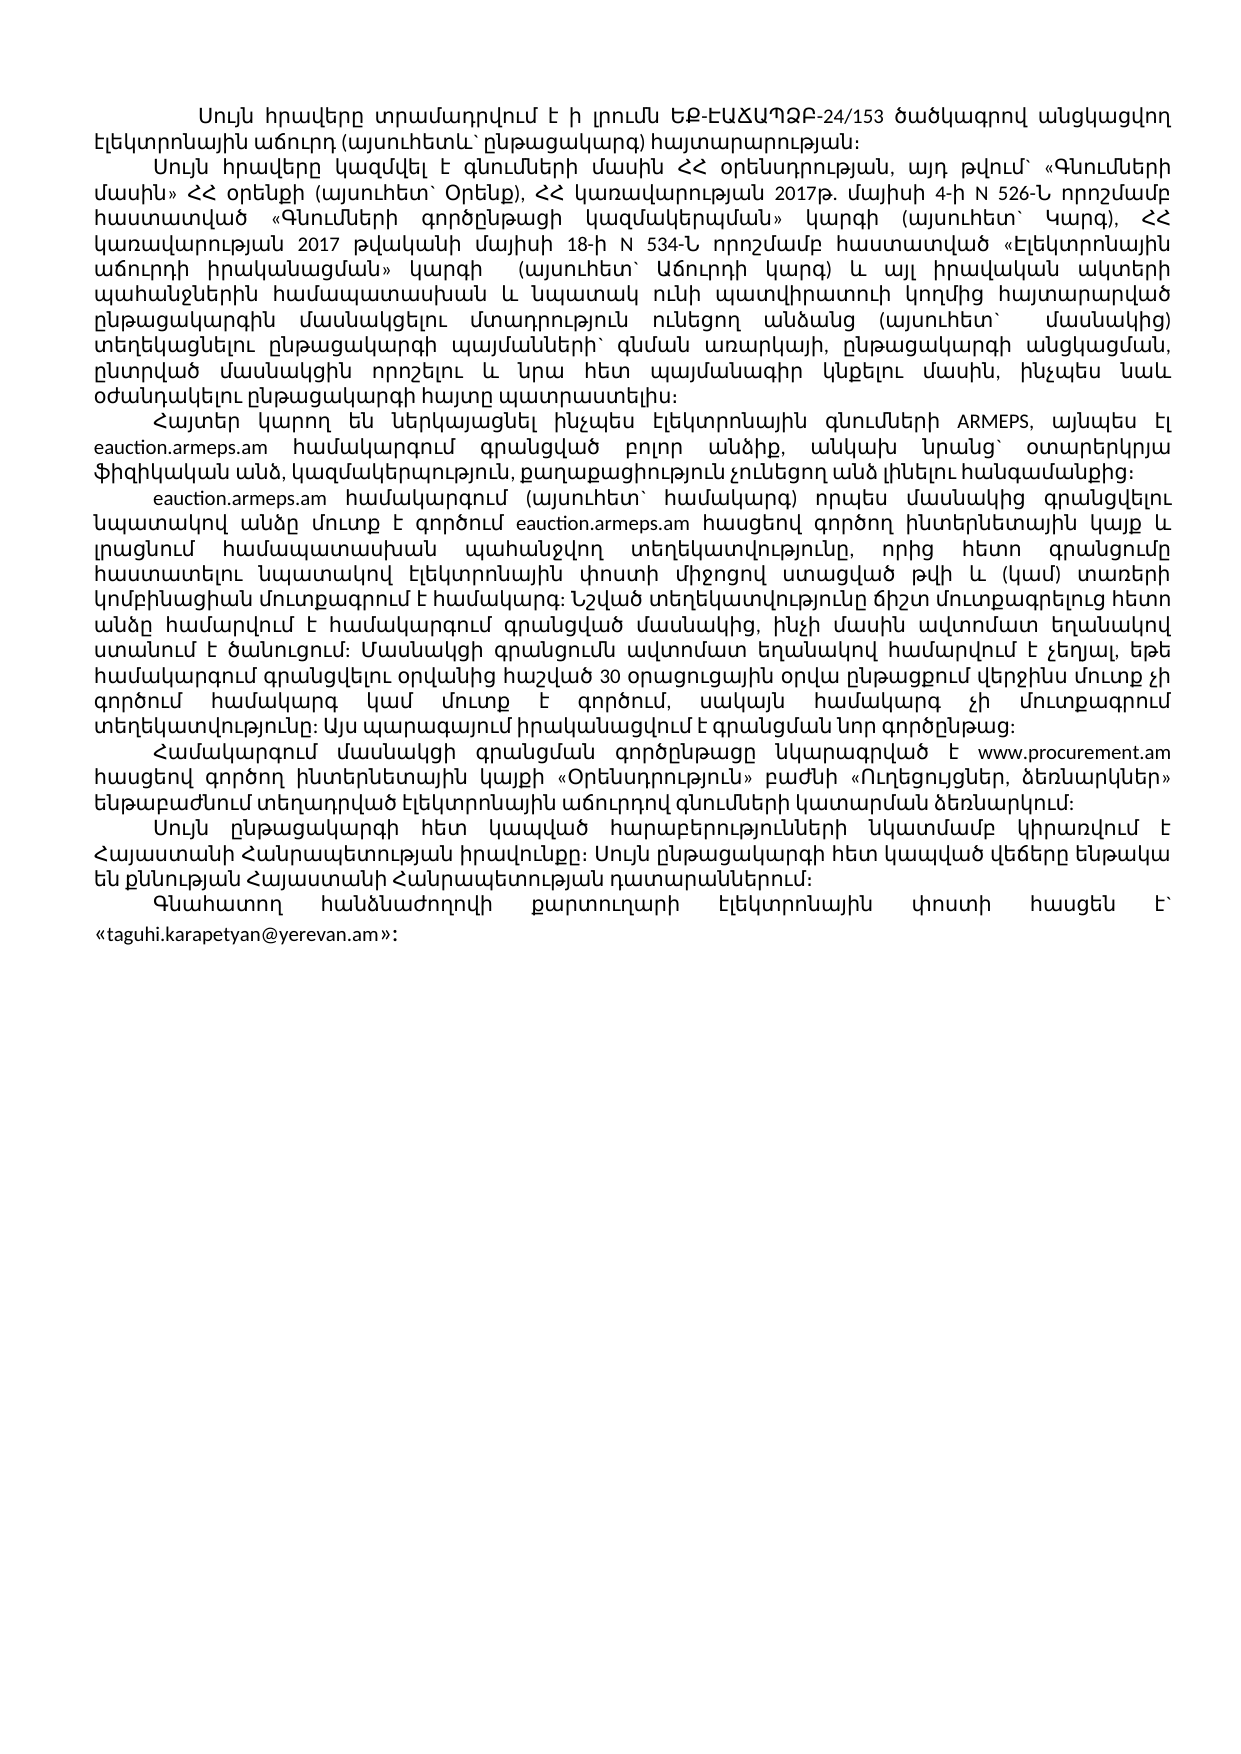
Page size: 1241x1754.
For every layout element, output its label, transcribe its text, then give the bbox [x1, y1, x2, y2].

text Սույն ընթացակարգի հետ կապված հարաբերությունների նկատմամբ կիրառվում է Հայաստանի Հանրապետության իրավունքը։ Սույն ընթացակարգի հետ կապված վեճերը ենթակա են քննության Հայաստանի Հանրապետության դատարաններում։ [94, 815, 1171, 892]
text Սույն հրավերը տրամադրվում է ի լրումն ԵՔ-ԷԱՃԱՊՁԲ-24/153 ծածկագրով անցկացվող էլեկտրոնային աճուրդ (այսուհետև` ընթացակարգ) հայտարարության։ [94, 104, 1171, 154]
text Հայտեր կարող են ներկայացնել ինչպես էլեկտրոնային գնումների ARMEPS, այնպես էլ eauction.armeps.am համակարգում գրանցված բոլոր անձիք, անկախ նրանց` օտարերկրյա ֆիզիկական անձ, կազմակերպություն, քաղաքացիություն չունեցող անձ լինելու հանգամանքից։ [94, 409, 1171, 485]
text Սույն հրավերը կազմվել է գնումների մասին ՀՀ օրենսդրության, այդ թվում` «Գնումների մասին» ՀՀ օրենքի (այսուհետ` Օրենք), ՀՀ կառավարության 2017թ. մայիսի 4-ի N 526-Ն որոշմամբ հաստատված «Գնումների գործընթացի կազմակերպման» կարգի (այսուհետ` Կարգ), ՀՀ կառավարության 2017 թվականի մայիսի 18-ի N 534-Ն որոշմամբ հաստատված «Էլեկտրոնային աճուրդի իրականացման» կարգի (այսուհետ` Աճուրդի կարգ) և այլ իրավական ակտերի պահանջներին համապատասխան և նպատակ ունի պատվիրատուի կողմից հայտարարված ընթացակարգին մասնակցելու մտադրություն ունեցող անձանց (այսուհետ` մասնակից) տեղեկացնելու ընթացակարգի պայմանների` գնման առարկայի, ընթացակարգի անցկացման, ընտրված մասնակցին որոշելու և նրա հետ պայմանագիր կնքելու մասին, ինչպես նաև օժանդակելու ընթացակարգի հայտը պատրաստելիս։ [94, 154, 1171, 409]
text Գնահատող հանձնաժողովի քարտուղարի էլեկտրոնային փոստի հասցեն է` «taguhi.karapetyan@yerevan.am»: [94, 892, 1171, 948]
text Համակարգում մասնակցի գրանցման գործընթացը նկարագրված է www.procurement.am հասցեով գործող ինտերնետային կայքի «Օրենսդրություն» բաժնի «Ուղեցույցներ, ձեռնարկներ» ենթաբաժնում տեղադրված էլեկտրոնային աճուրդով գնումների կատարման ձեռնարկում: [94, 739, 1171, 815]
text eauction.armeps.am համակարգում (այսուհետ` համակարգ) որպես մասնակից գրանցվելու նպատակով անձը մուտք է գործում eauction.armeps.am հասցեով գործող ինտերնետային կայք և լրացնում համապատասխան պահանջվող տեղեկատվությունը, որից հետո գրանցումը հաստատելու նպատակով էլեկտրոնային փոստի միջոցով ստացված թվի և (կամ) տառերի կոմբինացիան մուտքագրում է համակարգ: Նշված տեղեկատվությունը ճիշտ մուտքագրելուց հետո անձը համարվում է համակարգում գրանցված մասնակից, ինչի մասին ավտոմատ եղանակով ստանում է ծանուցում: Մասնակցի գրանցումն ավտոմատ եղանակով համարվում է չեղյալ, եթե համակարգում գրանցվելու օրվանից հաշված 30 օրացուցային օրվա ընթացքում վերջինս մուտք չի գործում համակարգ կամ մուտք է գործում, սակայն համակարգ չի մուտքագրում տեղեկատվությունը: Այս պարագայում իրականացվում է գրանցման նոր գործընթաց: [94, 485, 1171, 739]
